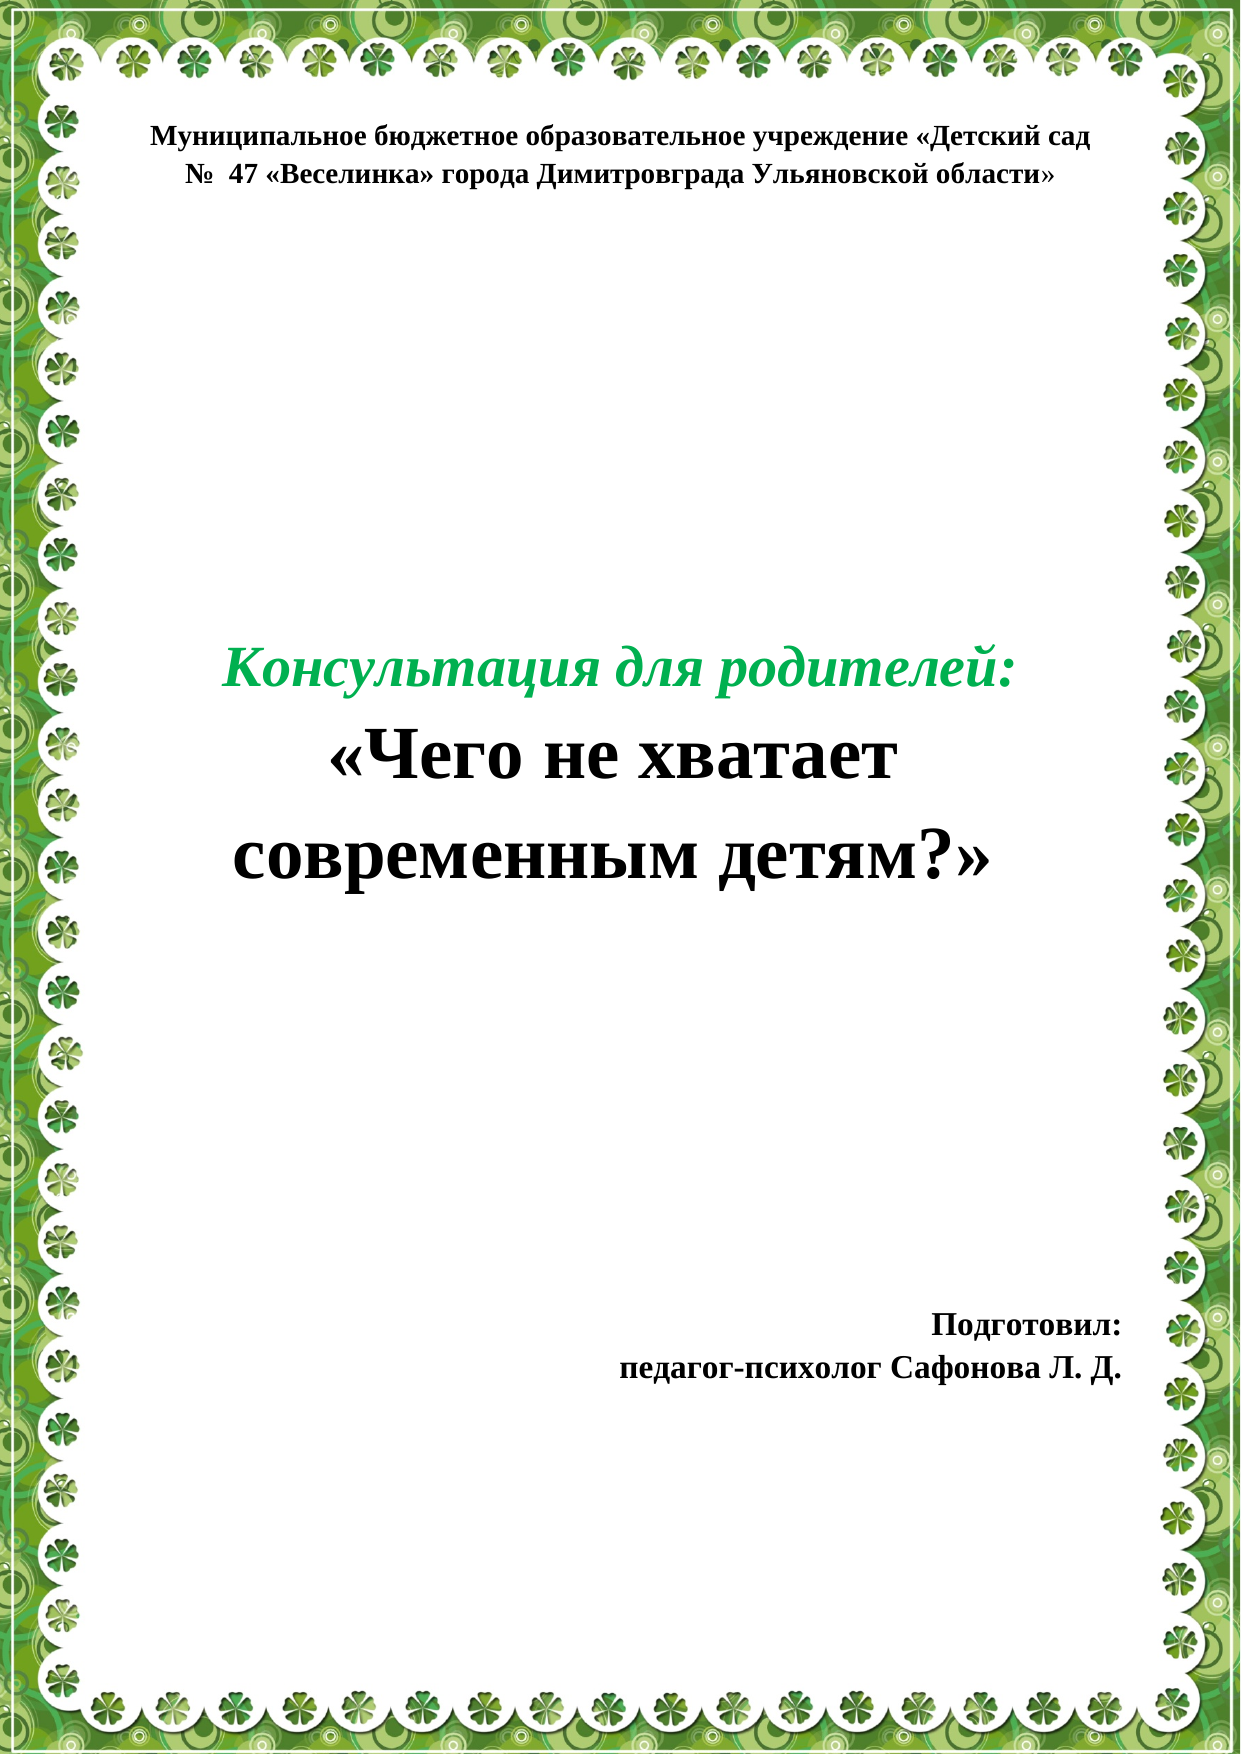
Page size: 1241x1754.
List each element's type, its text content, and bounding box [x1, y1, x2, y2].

text педагог-психолог Сафонова Л. Д. [103, 1348, 1122, 1386]
text «Чего не хватает современным детям?» [103, 709, 1122, 894]
picture [0, 0, 1241, 1754]
text Муниципальное бюджетное образовательное учреждение «Детский сад [118, 118, 1122, 152]
text Подготовил: [103, 1304, 1122, 1342]
text № 47 «Веселинка» города Димитровграда Ульяновской области» [118, 157, 1122, 190]
text Консультация для родителей: [118, 632, 1122, 699]
